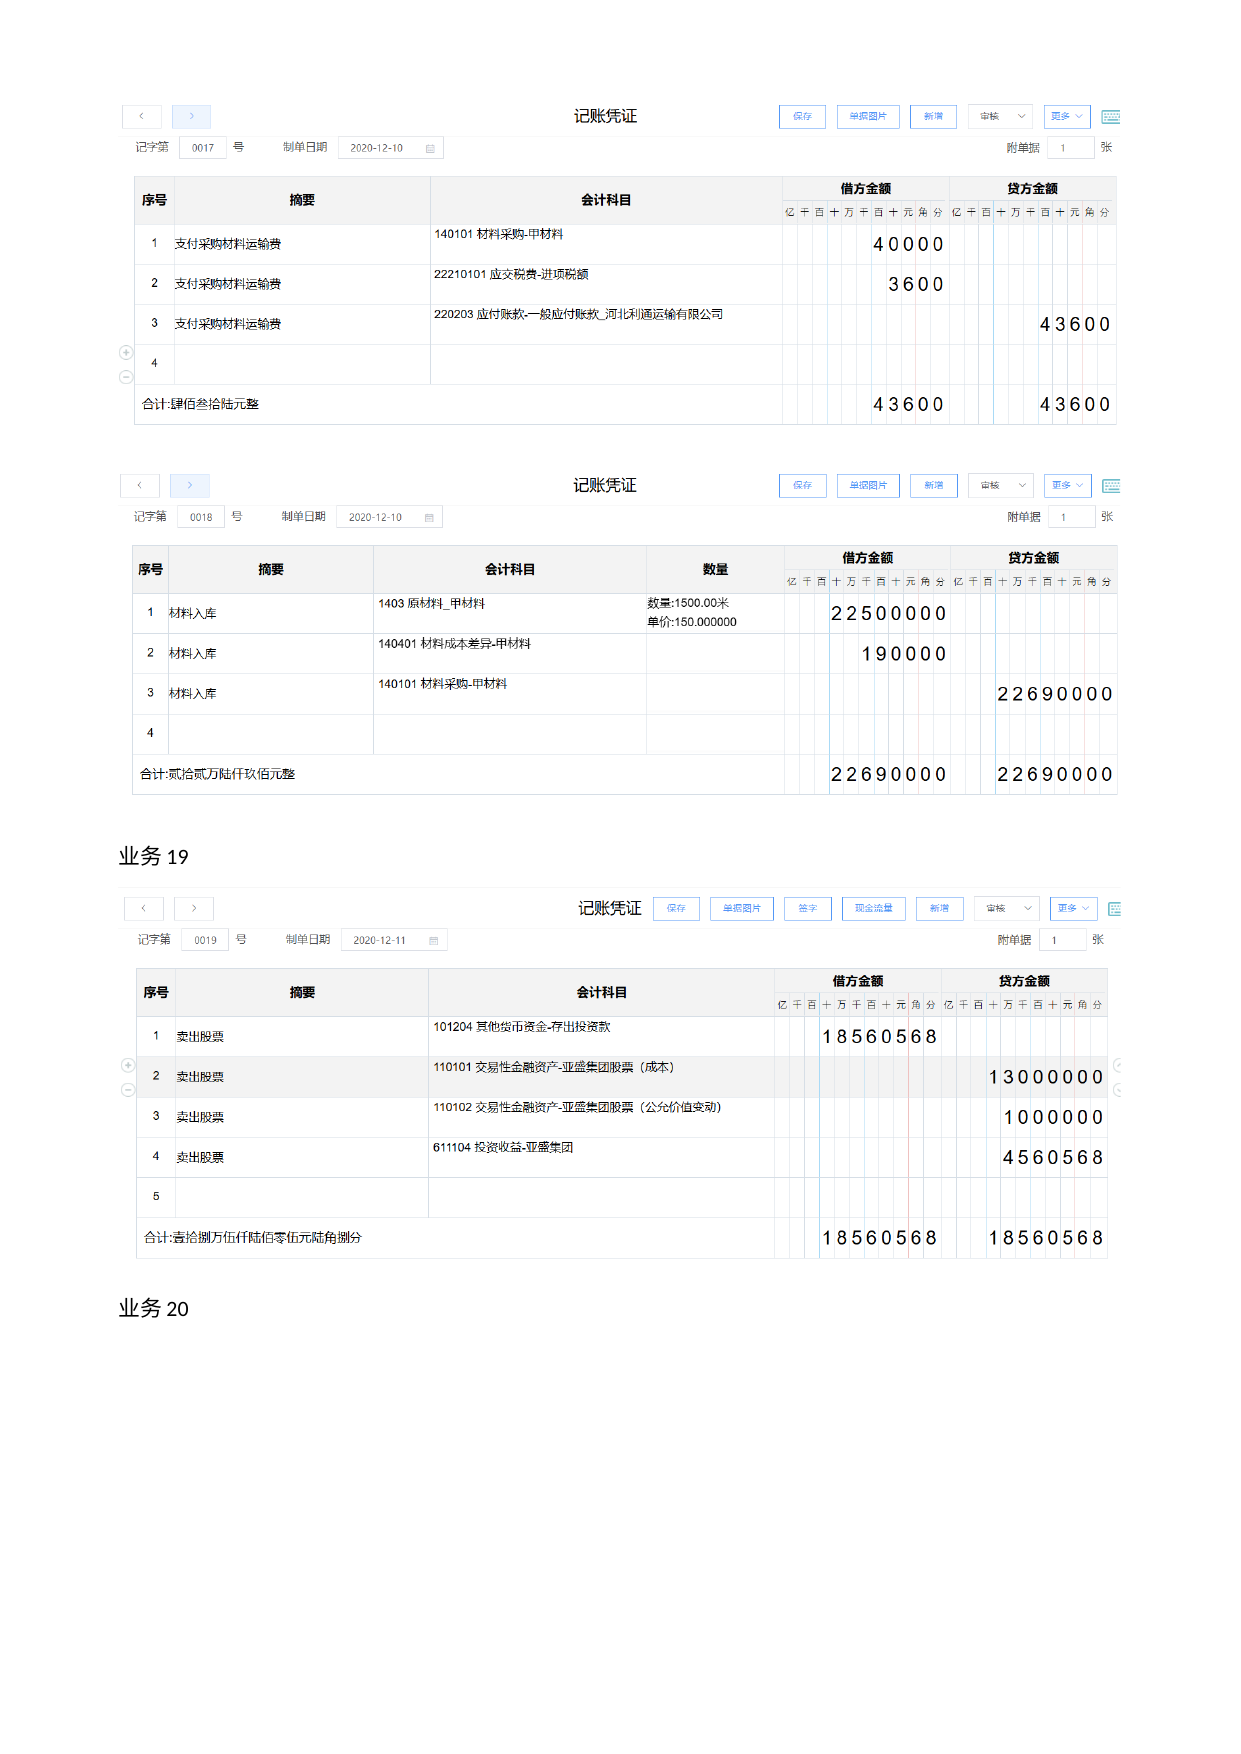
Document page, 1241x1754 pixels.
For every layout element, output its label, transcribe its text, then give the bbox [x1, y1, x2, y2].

picture [118, 887, 1121, 1260]
picture [118, 97, 1120, 429]
text 业务19 [118, 839, 1122, 871]
text 业务20 [118, 1290, 1122, 1323]
picture [118, 467, 1121, 799]
